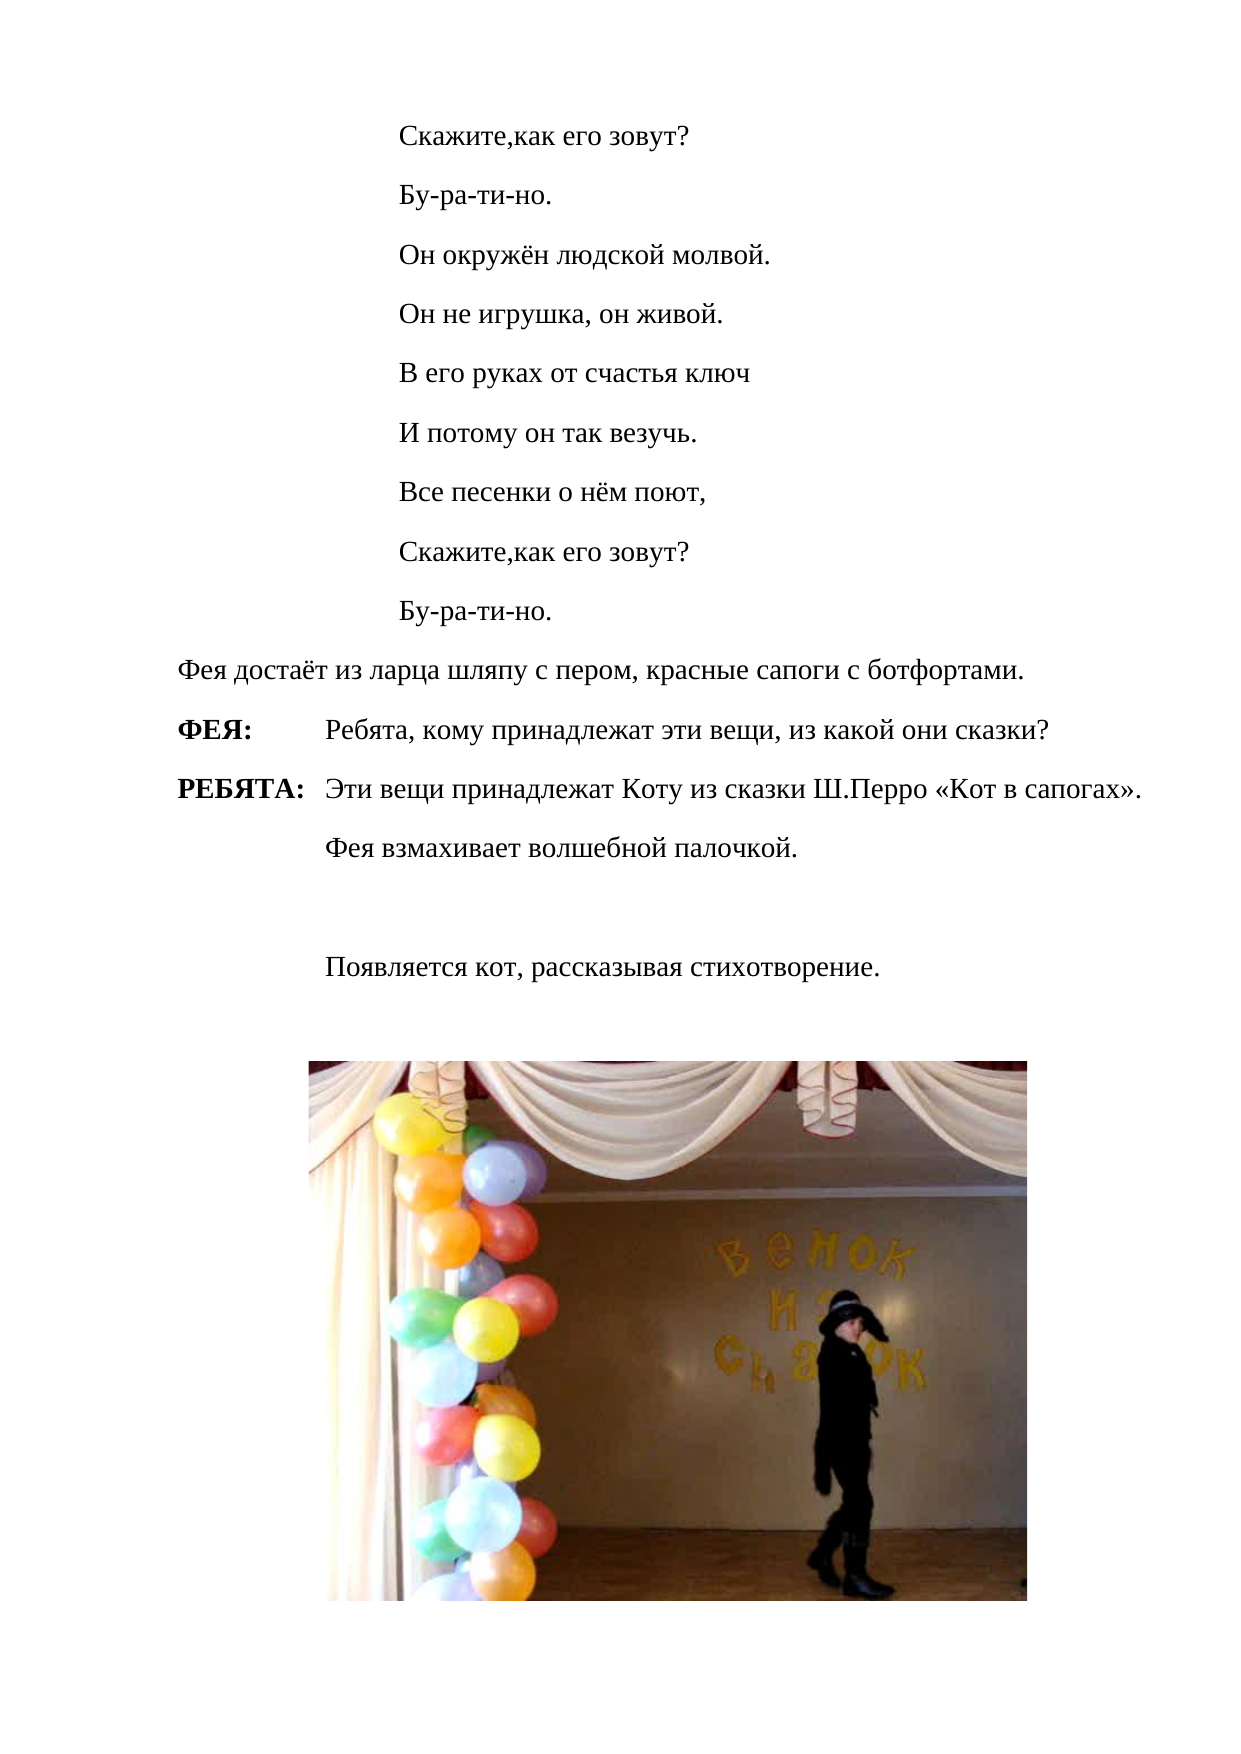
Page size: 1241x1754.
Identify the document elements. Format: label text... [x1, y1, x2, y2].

text Появляется кот, рассказывая стихотворение. [177, 949, 1152, 983]
text Скажите,как его зовут? [325, 118, 1152, 152]
text Он окружён людской молвой. [251, 237, 1152, 270]
text Фея достаёт из ларца шляпу с пером, красные сапоги с ботфортами. [177, 652, 1152, 686]
picture [308, 1061, 1028, 1601]
text РЕБЯТА: Эти вещи принадлежат Коту из сказки Ш.Перро «Кот в сапогах». [177, 771, 1152, 805]
text Он не игрушка, он живой. [325, 296, 1152, 330]
text Скажите,как его зовут? [325, 534, 1152, 567]
text Все песенки о нём поют, [325, 474, 1152, 508]
text Фея взмахивает волшебной палочкой. [177, 831, 1152, 864]
text В его руках от счастья ключ [325, 356, 1152, 389]
text Бу-ра-ти-но. [325, 593, 1152, 627]
text Бу-ра-ти-но. [325, 177, 1152, 211]
text ФЕЯ: Ребята, кому принадлежат эти вещи, из какой они сказки? [177, 712, 1152, 745]
text И потому он так везучь. [325, 415, 1152, 448]
